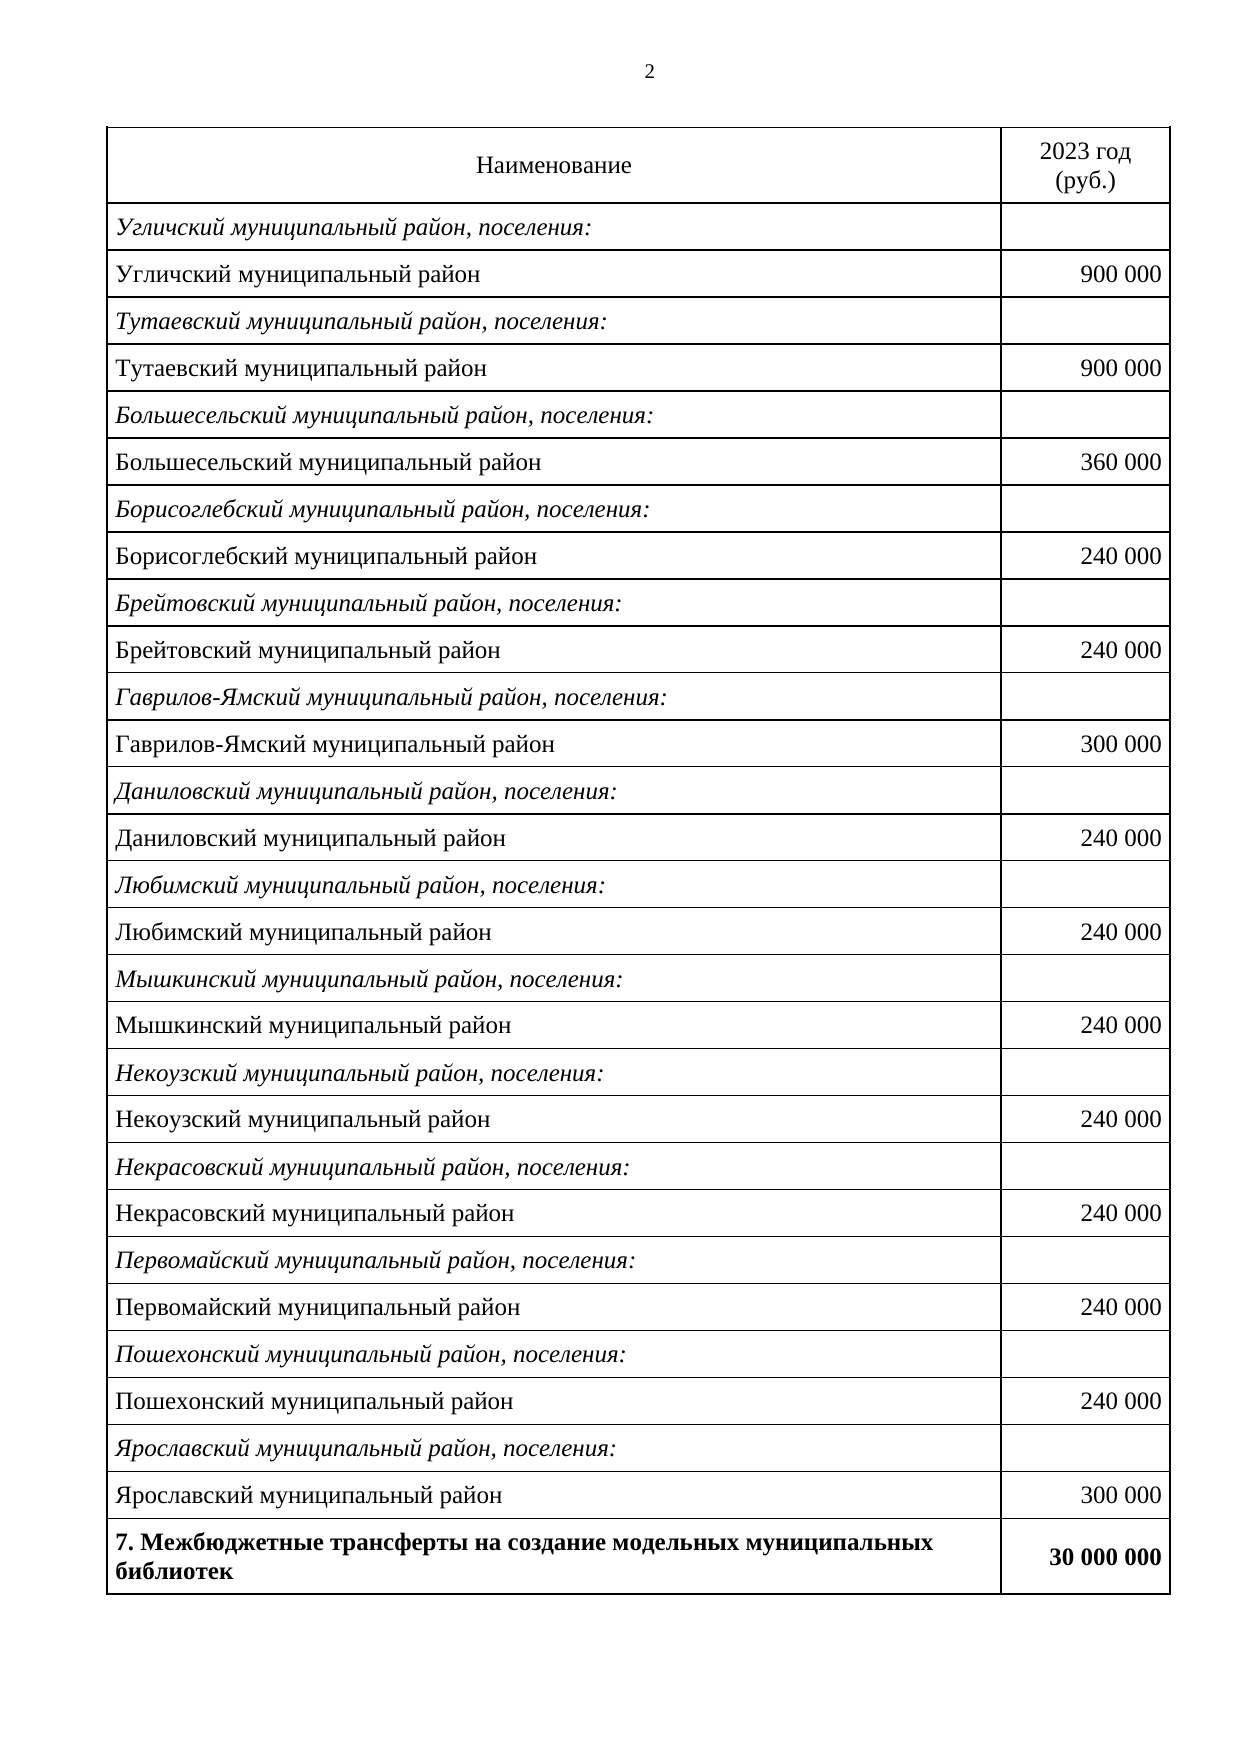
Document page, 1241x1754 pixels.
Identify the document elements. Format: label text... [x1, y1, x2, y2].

table_cell Некоузский муниципальный район, поселения: [108, 1049, 1000, 1095]
table_cell 300 000 [1002, 1472, 1169, 1517]
table_cell [1002, 298, 1169, 343]
table_cell Большесельский муниципальный район, поселения: [108, 392, 1000, 437]
table_cell Брейтовский муниципальный район, поселения: [108, 580, 1000, 625]
table_cell Мышкинский муниципальный район, поселения: [108, 955, 1000, 1001]
table_cell Первомайский муниципальный район [108, 1284, 1000, 1329]
table_cell 240 000 [1002, 533, 1169, 578]
table_cell Пошехонский муниципальный район [108, 1378, 1000, 1423]
table_cell [1002, 392, 1169, 437]
table_cell [1002, 1237, 1169, 1283]
table_cell Даниловский муниципальный район, поселения: [108, 767, 1000, 813]
table_cell [1002, 673, 1169, 719]
table_cell Большесельский муниципальный район [108, 439, 1000, 484]
table_cell [1002, 767, 1169, 813]
table_cell Борисоглебский муниципальный район [108, 533, 1000, 578]
table_cell Ярославский муниципальный район, поселения: [108, 1425, 1000, 1471]
table_cell Любимский муниципальный район, поселения: [108, 861, 1000, 907]
table_header 2023 год (руб.) [1002, 128, 1169, 202]
table_cell [1002, 955, 1169, 1001]
table_cell 900 000 [1002, 251, 1169, 296]
table_cell [1002, 580, 1169, 625]
table_cell 240 000 [1002, 1002, 1169, 1048]
table_cell 240 000 [1002, 908, 1169, 954]
table_cell 7. Межбюджетные трансферты на создание модельных муниципальных библиотек [108, 1519, 1000, 1593]
table_cell Угличский муниципальный район, поселения: [108, 204, 1000, 249]
table_cell Некрасовский муниципальный район, поселения: [108, 1143, 1000, 1189]
table_cell Гаврилов-Ямский муниципальный район [108, 721, 1000, 766]
table_cell Любимский муниципальный район [108, 908, 1000, 954]
table_cell 240 000 [1002, 1096, 1169, 1142]
table_cell 240 000 [1002, 627, 1169, 672]
table_cell Брейтовский муниципальный район [108, 627, 1000, 672]
table_cell Борисоглебский муниципальный район, поселения: [108, 486, 1000, 531]
table_cell 240 000 [1002, 1190, 1169, 1236]
table_cell 900 000 [1002, 345, 1169, 390]
table_cell [1002, 1049, 1169, 1095]
table_cell 240 000 [1002, 1378, 1169, 1423]
table_cell [1002, 1331, 1169, 1377]
table_cell [1002, 486, 1169, 531]
table_cell Тутаевский муниципальный район, поселения: [108, 298, 1000, 343]
table_cell 30 000 000 [1002, 1519, 1169, 1593]
table_cell 240 000 [1002, 1284, 1169, 1329]
table_cell Ярославский муниципальный район [108, 1472, 1000, 1517]
table_cell [1002, 1425, 1169, 1471]
table_cell Даниловский муниципальный район [108, 815, 1000, 860]
table_cell Тутаевский муниципальный район [108, 345, 1000, 390]
table_cell Угличский муниципальный район [108, 251, 1000, 296]
table_cell Некрасовский муниципальный район [108, 1190, 1000, 1236]
table_cell 360 000 [1002, 439, 1169, 484]
table_cell 300 000 [1002, 721, 1169, 766]
table_cell Гаврилов-Ямский муниципальный район, поселения: [108, 673, 1000, 719]
table_cell Пошехонский муниципальный район, поселения: [108, 1331, 1000, 1377]
table_cell [1002, 1143, 1169, 1189]
table_cell Мышкинский муниципальный район [108, 1002, 1000, 1048]
table_cell Некоузский муниципальный район [108, 1096, 1000, 1142]
table_cell Первомайский муниципальный район, поселения: [108, 1237, 1000, 1283]
table_header Наименование [108, 128, 1000, 202]
table_cell [1002, 861, 1169, 907]
table_cell 240 000 [1002, 815, 1169, 860]
table_cell [1002, 204, 1169, 249]
